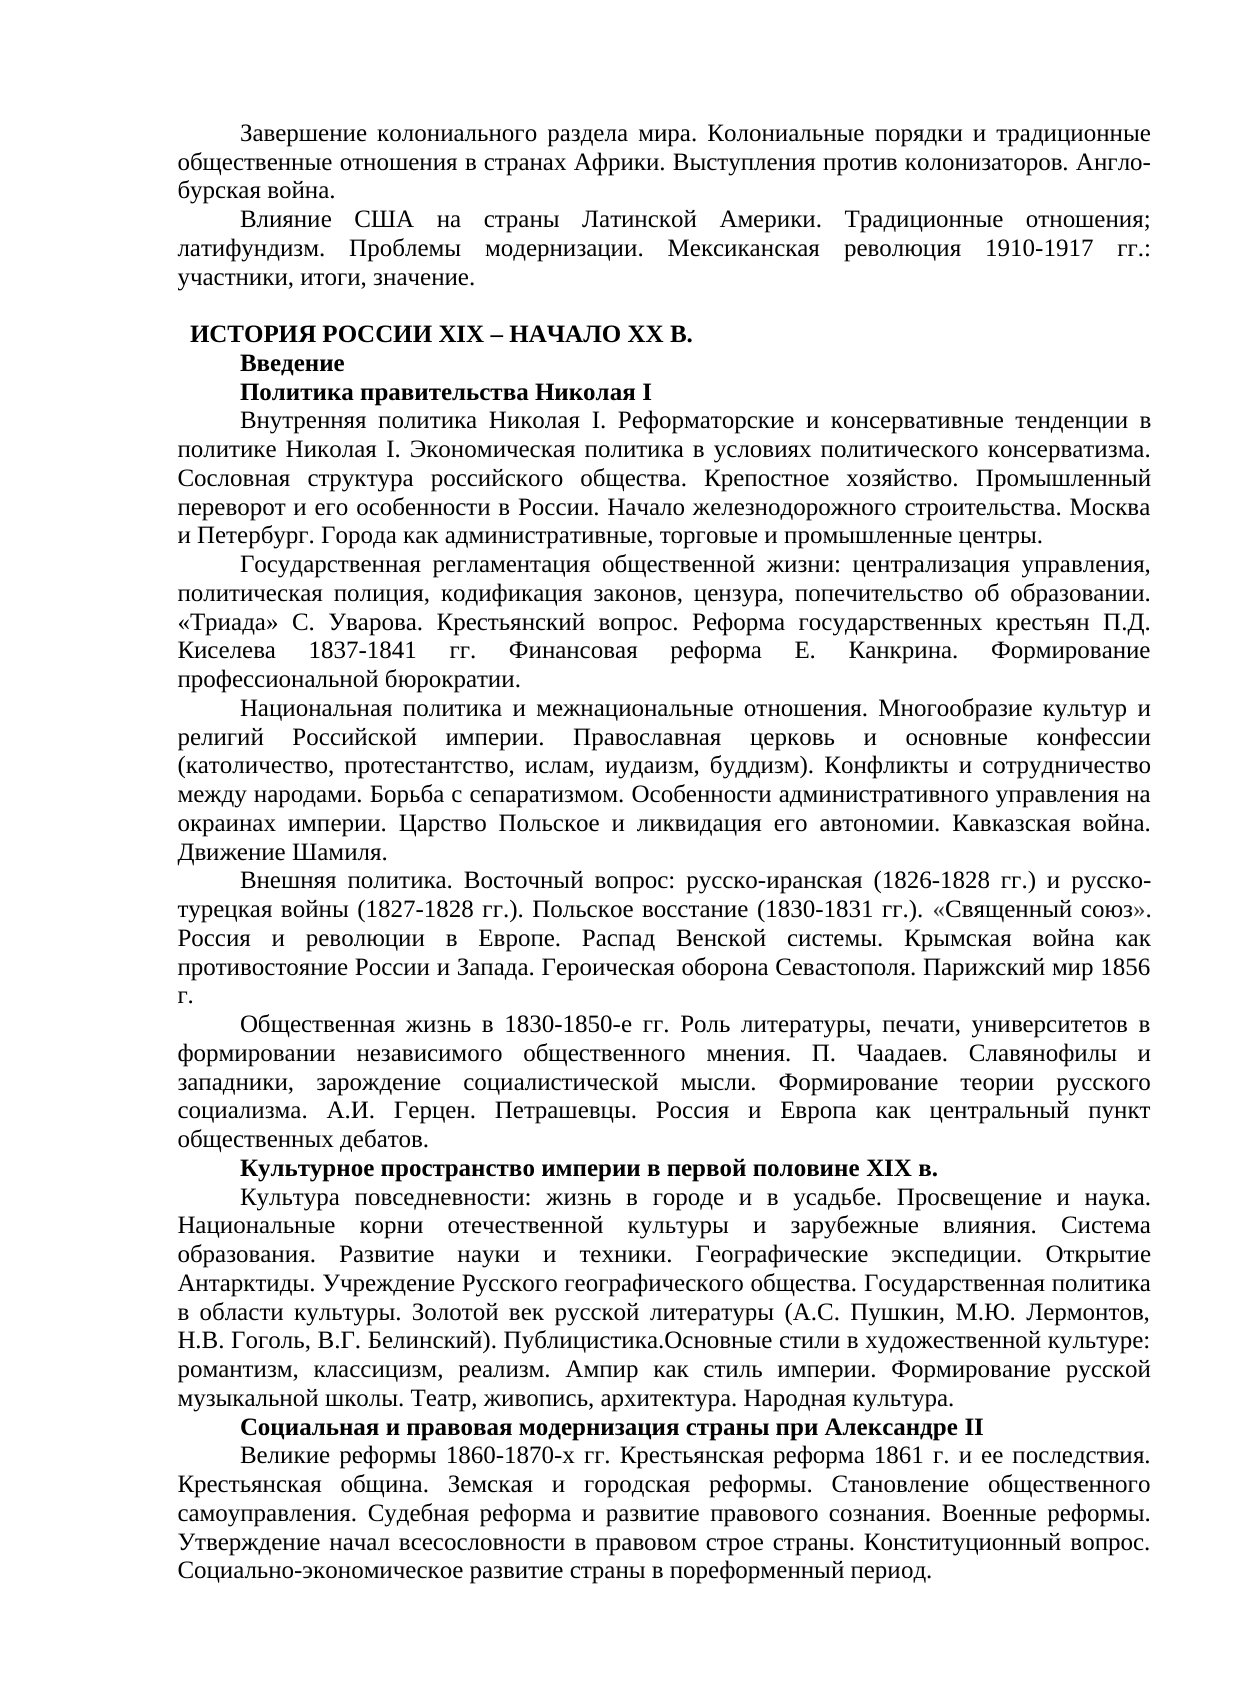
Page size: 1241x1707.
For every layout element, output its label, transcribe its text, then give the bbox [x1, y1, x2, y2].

text Влияние США на страны Латинской Америки. Традиционные отношения; латифундизм. Проблемы модернизации. Мексиканская революция 1910-1917 гг.: участники, итоги, значение. [177, 204, 1152, 291]
text Общественная жизнь в 1830-1850-е гг. Роль литературы, печати, университетов в формировании независимого общественного мнения. П. Чаадаев. Славянофилы и западники, зарождение социалистической мысли. Формирование теории русского социализма. А.И. Герцен. Петрашевцы. Россия и Европа как центральный пункт общественных дебатов. [177, 1009, 1152, 1153]
text Завершение колониального раздела мира. Колониальные порядки и традиционные общественные отношения в странах Африки. Выступления против колонизаторов. Англо-бурская война. [177, 118, 1152, 204]
text Великие реформы 1860-1870-х гг. Крестьянская реформа 1861 г. и ее последствия. Крестьянская община. Земская и городская реформы. Становление общественного самоуправления. Судебная реформа и развитие правового сознания. Военные реформы. Утверждение начал всесословности в правовом строе страны. Конституционный вопрос. Социально-экономическое развитие страны в пореформенный период. [177, 1441, 1152, 1584]
text Внутренняя политика Николая I. Реформаторские и консервативные тенденции в политике Николая I. Экономическая политика в условиях политического консерватизма. Сословная структура российского общества. Крепостное хозяйство. Промышленный переворот и его особенности в России. Начало железнодорожного строительства. Москва и Петербург. Города как административные, торговые и промышленные центры. [177, 406, 1152, 549]
text Национальная политика и межнациональные отношения. Многообразие культур и религий Российской империи. Православная церковь и основные конфессии (католичество, протестантство, ислам, иудаизм, буддизм). Конфликты и сотрудничество между народами. Борьба с сепаратизмом. Особенности административного управления на окраинах империи. Царство Польское и ликвидация его автономии. Кавказская война. Движение Шамиля. [177, 693, 1152, 866]
text Введение [177, 348, 1152, 377]
text Культура повседневности: жизнь в городе и в усадьбе. Просвещение и наука. Национальные корни отечественной культуры и зарубежные влияния. Система образования. Развитие науки и техники. Географические экспедиции. Открытие Антарктиды. Учреждение Русского географического общества. Государственная политика в области культуры. Золотой век русской литературы (А.С. Пушкин, М.Ю. Лермонтов, Н.В. Гоголь, В.Г. Белинский). Публицистика.Основные стили в художественной культуре: романтизм, классицизм, реализм. Ампир как стиль империи. Формирование русской музыкальной школы. Театр, живопись, архитектура. Народная культура. [177, 1182, 1152, 1412]
text ИСТОРИЯ РОССИИ XIX ‒ НАЧАЛО XX В. [190, 319, 1152, 348]
text Внешняя политика. Восточный вопрос: русско-иранская (1826-1828 гг.) и русско-турецкая войны (1827-1828 гг.). Польское восстание (1830-1831 гг.). «Священный союз». Россия и революции в Европе. Распад Венской системы. Крымская война как противостояние России и Запада. Героическая оборона Севастополя. Парижский мир 1856 г. [177, 866, 1152, 1009]
text Государственная регламентация общественной жизни: централизация управления, политическая полиция, кодификация законов, цензура, попечительство об образовании. «Триада» С. Уварова. Крестьянский вопрос. Реформа государственных крестьян П.Д. Киселева 1837-1841 гг. Финансовая реформа Е. Канкрина. Формирование профессиональной бюрократии. [177, 549, 1152, 693]
text Политика правительства Николая I [177, 377, 1152, 406]
text Социальная и правовая модернизация страны при Александре II [177, 1412, 1152, 1441]
text Культурное пространство империи в первой половине XIX в. [177, 1153, 1152, 1182]
